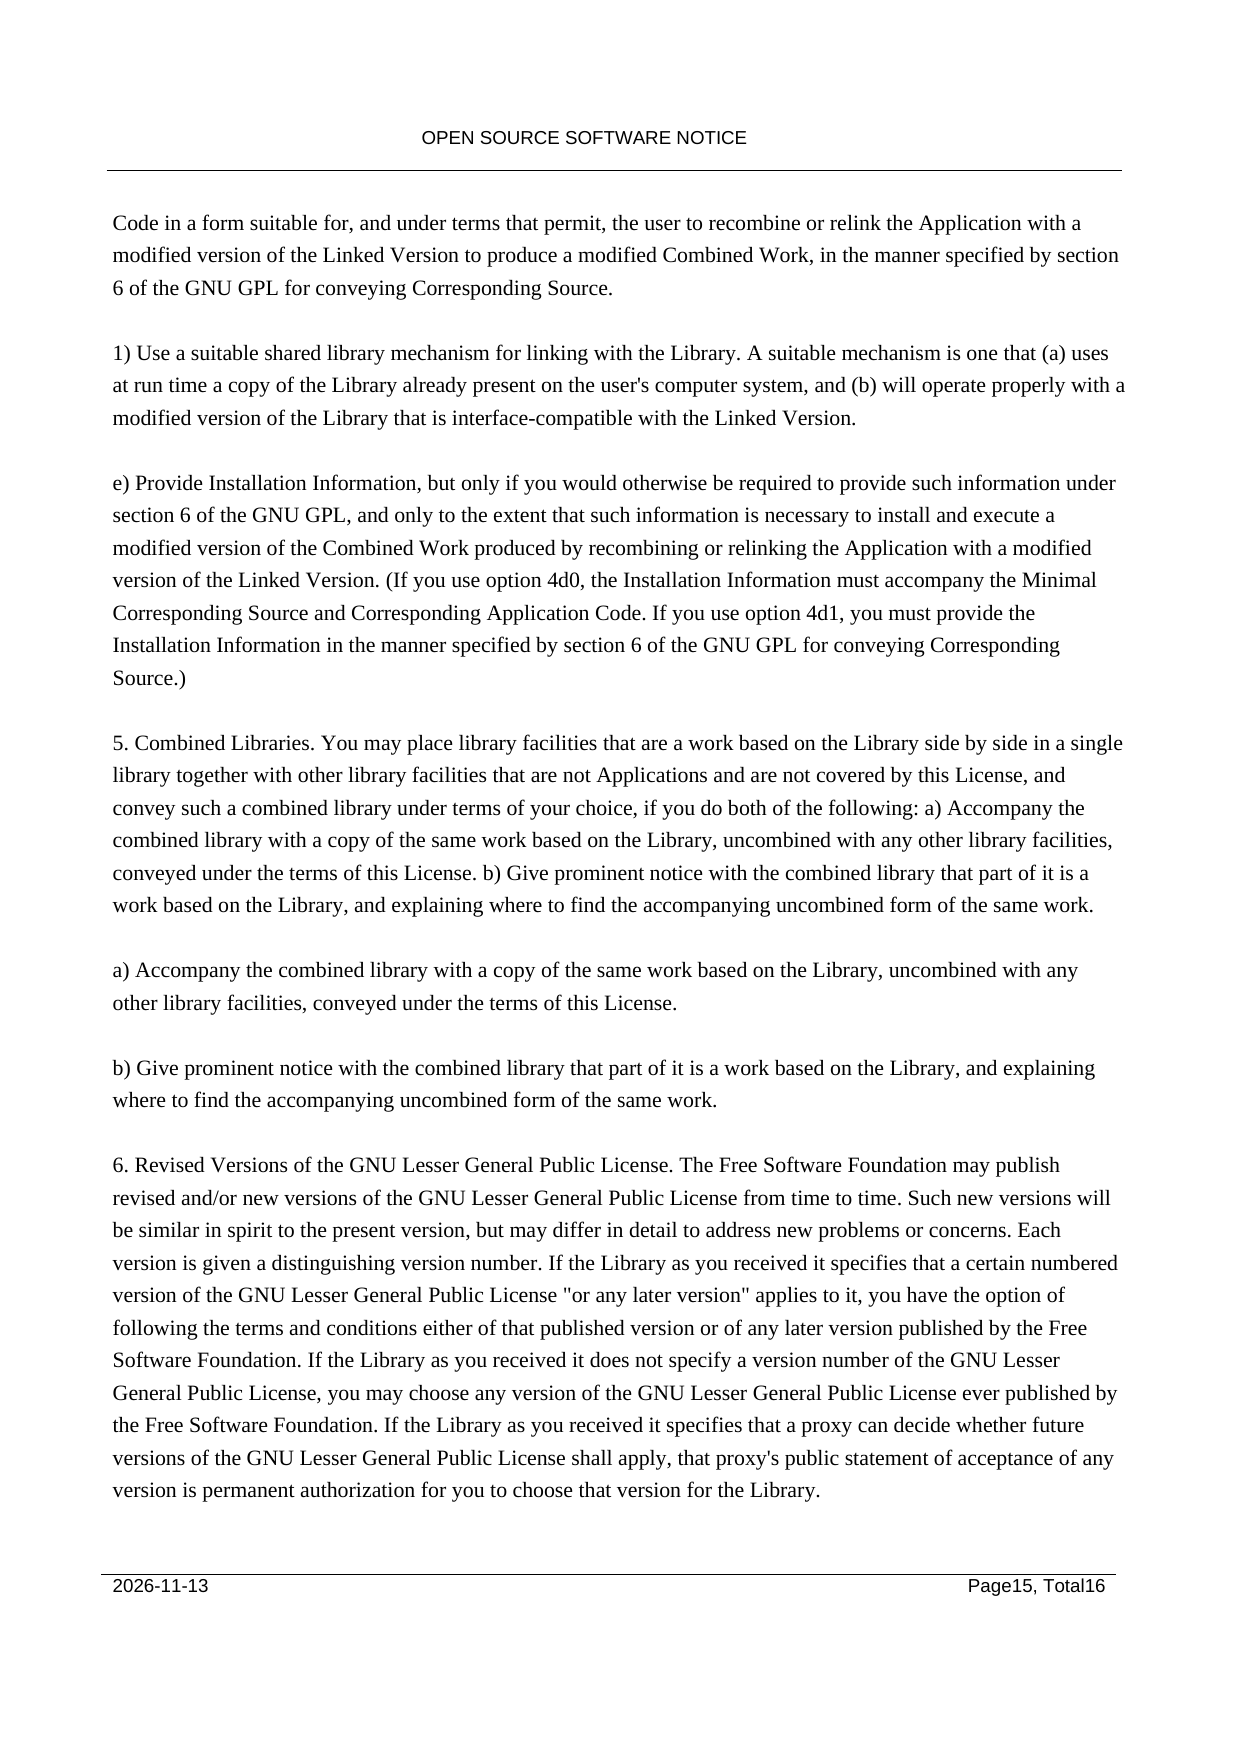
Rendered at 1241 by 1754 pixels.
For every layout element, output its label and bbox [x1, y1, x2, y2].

text [112, 206, 1128, 1506]
